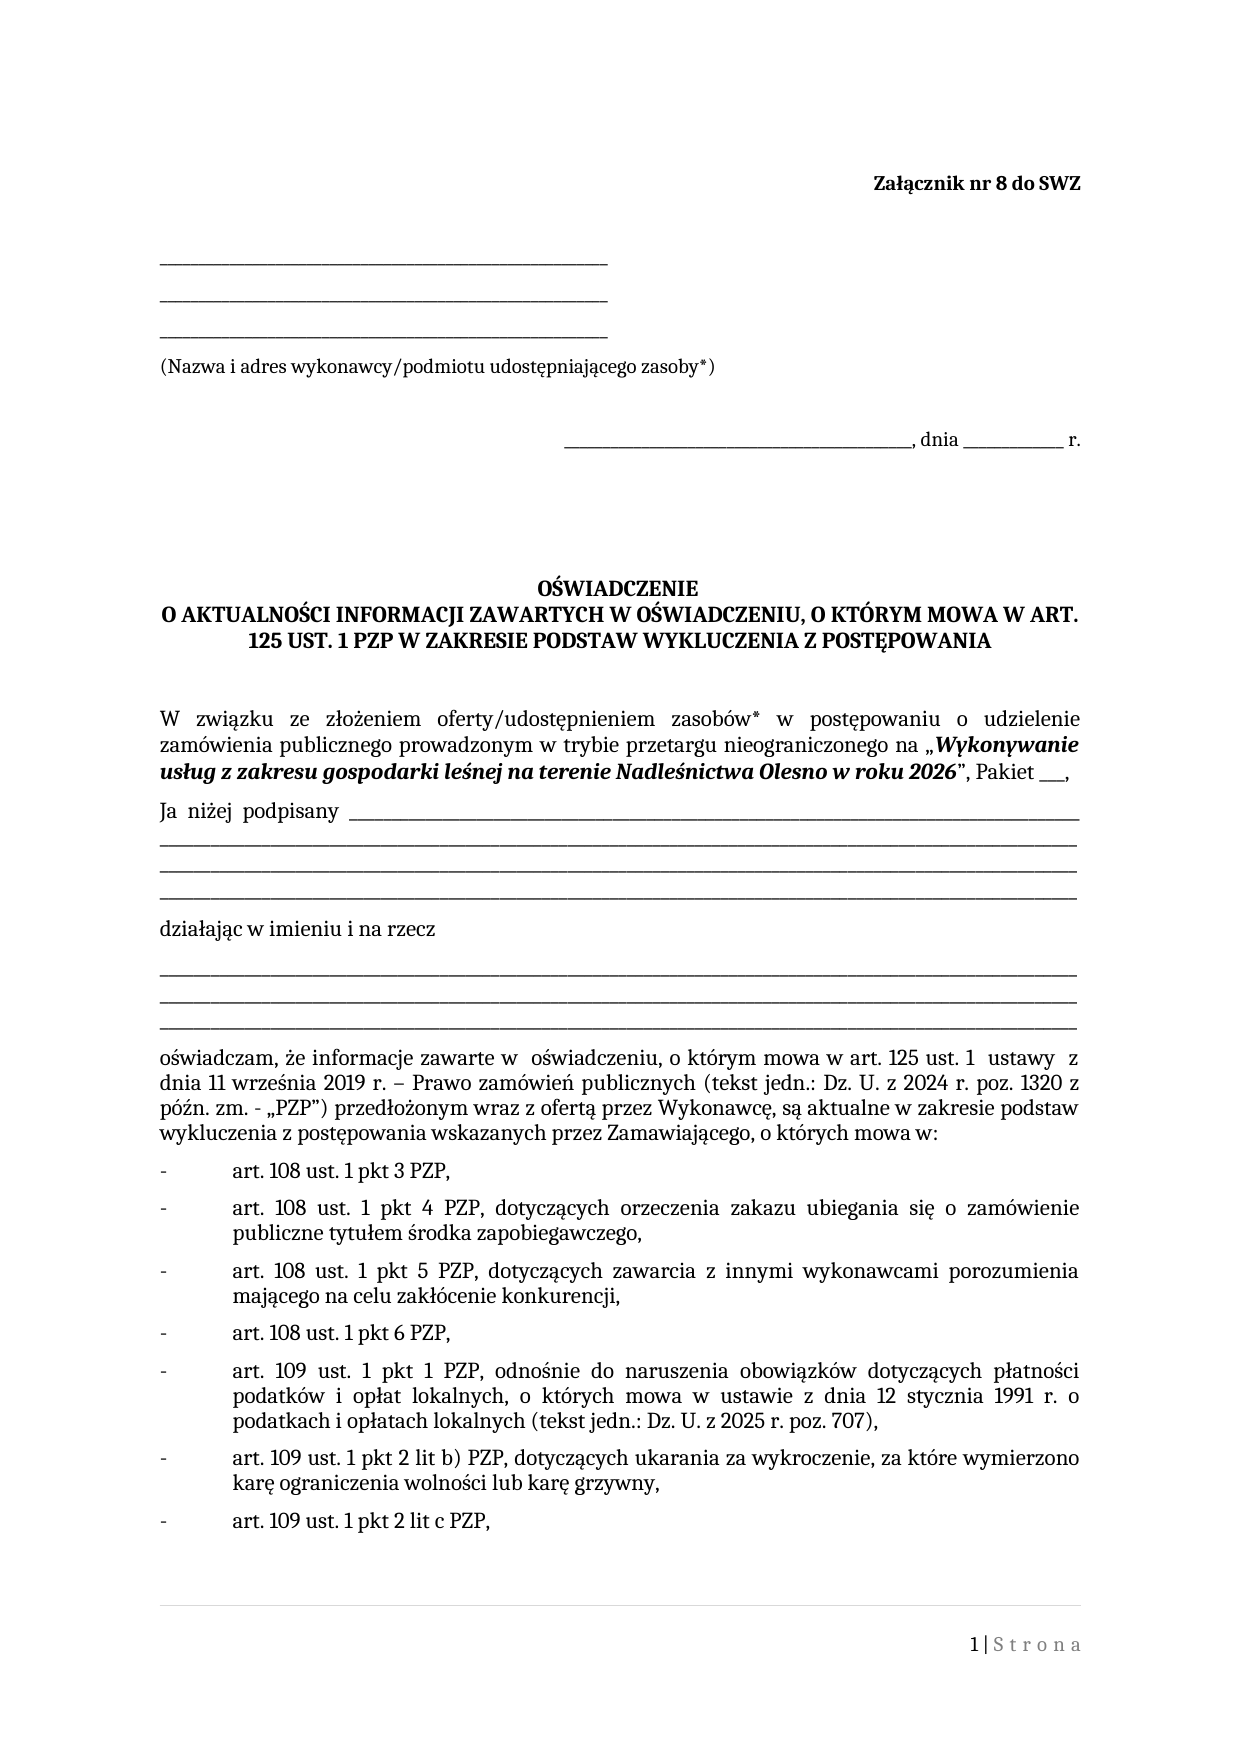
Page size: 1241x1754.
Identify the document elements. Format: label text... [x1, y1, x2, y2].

text - art. 109 ust. 1 pkt 1 PZP, odnośnie do naruszenia obowiązków dotyczących płatności podatków i opłat lokalnych, o których mowa w ustawie z dnia 12 stycznia 1991 r. o podatkach i opłatach lokalnych (tekst jedn.: Dz. U. z 2025 r. poz. 707), [159, 1358, 1081, 1433]
text - art. 109 ust. 1 pkt 2 lit c PZP, [159, 1508, 1081, 1533]
text oświadczam, że informacje zawarte w oświadczeniu, o którym mowa w art. 125 ust. 1 ustawy z dnia 11 września 2019 r. – Prawo zamówień publicznych (tekst jedn.: Dz. U. z 2024 r. poz. 1320 z późn. zm. - „PZP”) przedłożonym wraz z ofertą przez Wykonawcę, są aktualne w zakresie podstaw wykluczenia z postępowania wskazanych przez Zamawiającego, o których mowa w: [159, 1046, 1081, 1146]
text - art. 108 ust. 1 pkt 5 PZP, dotyczących zawarcia z innymi wykonawcami porozumienia mającego na celu zakłócenie konkurencji, [159, 1258, 1081, 1308]
text Załącznik nr 8 do SWZ [159, 172, 1081, 196]
text _____________________________________________, dnia _____________ r. [159, 427, 1081, 451]
text - art. 109 ust. 1 pkt 2 lit b) PZP, dotyczących ukarania za wykroczenie, za które wymierzono karę ograniczenia wolności lub karę grzywny, [159, 1446, 1081, 1496]
text - art. 108 ust. 1 pkt 6 PZP, [159, 1321, 1081, 1346]
text __________________________________________________________ [159, 318, 1081, 342]
text __________________________________________________________ [159, 281, 1081, 305]
text - art. 108 ust. 1 pkt 4 PZP, dotyczących orzeczenia zakazu ubiegania się o zamówienie publiczne tytułem środka zapobiegawczego, [159, 1196, 1081, 1246]
text - art. 108 ust. 1 pkt 3 PZP, [159, 1158, 1081, 1183]
text (Nazwa i adres wykonawcy/podmiotu udostępniającego zasoby*) [159, 354, 1081, 378]
text W związku ze złożeniem oferty/udostępnieniem zasobów* w postępowaniu o udzielenie zamówienia publicznego prowadzonym w trybie przetargu nieograniczonego na „Wykonywanie usług z zakresu gospodarki leśnej na terenie Nadleśnictwa Olesno w roku 2026”, Pakiet ___, [159, 706, 1081, 785]
text __________________________________________________________ [159, 245, 1081, 269]
text działając w imieniu i na rzecz [159, 915, 1081, 942]
text OŚWIADCZENIE O AKTUALNOŚCI INFORMACJI ZAWARTYCH W OŚWIADCZENIU, O KTÓRYM MOWA W ART. 125 UST. 1 PZP W ZAKRESIE PODSTAW WYKLUCZENIA Z POSTĘPOWANIA [159, 575, 1081, 654]
text ____________________________________________________________________________________________________________________________________________________________________________________________________________________________________________________________________________________________________________________________________ [159, 954, 1081, 1033]
text Ja niżej podpisany ______________________________________________________________________________________ ____________________________________________________________________________________________________________________________________________________________________________________________________________________________________________________________________________________________________________________________________ [159, 797, 1081, 903]
